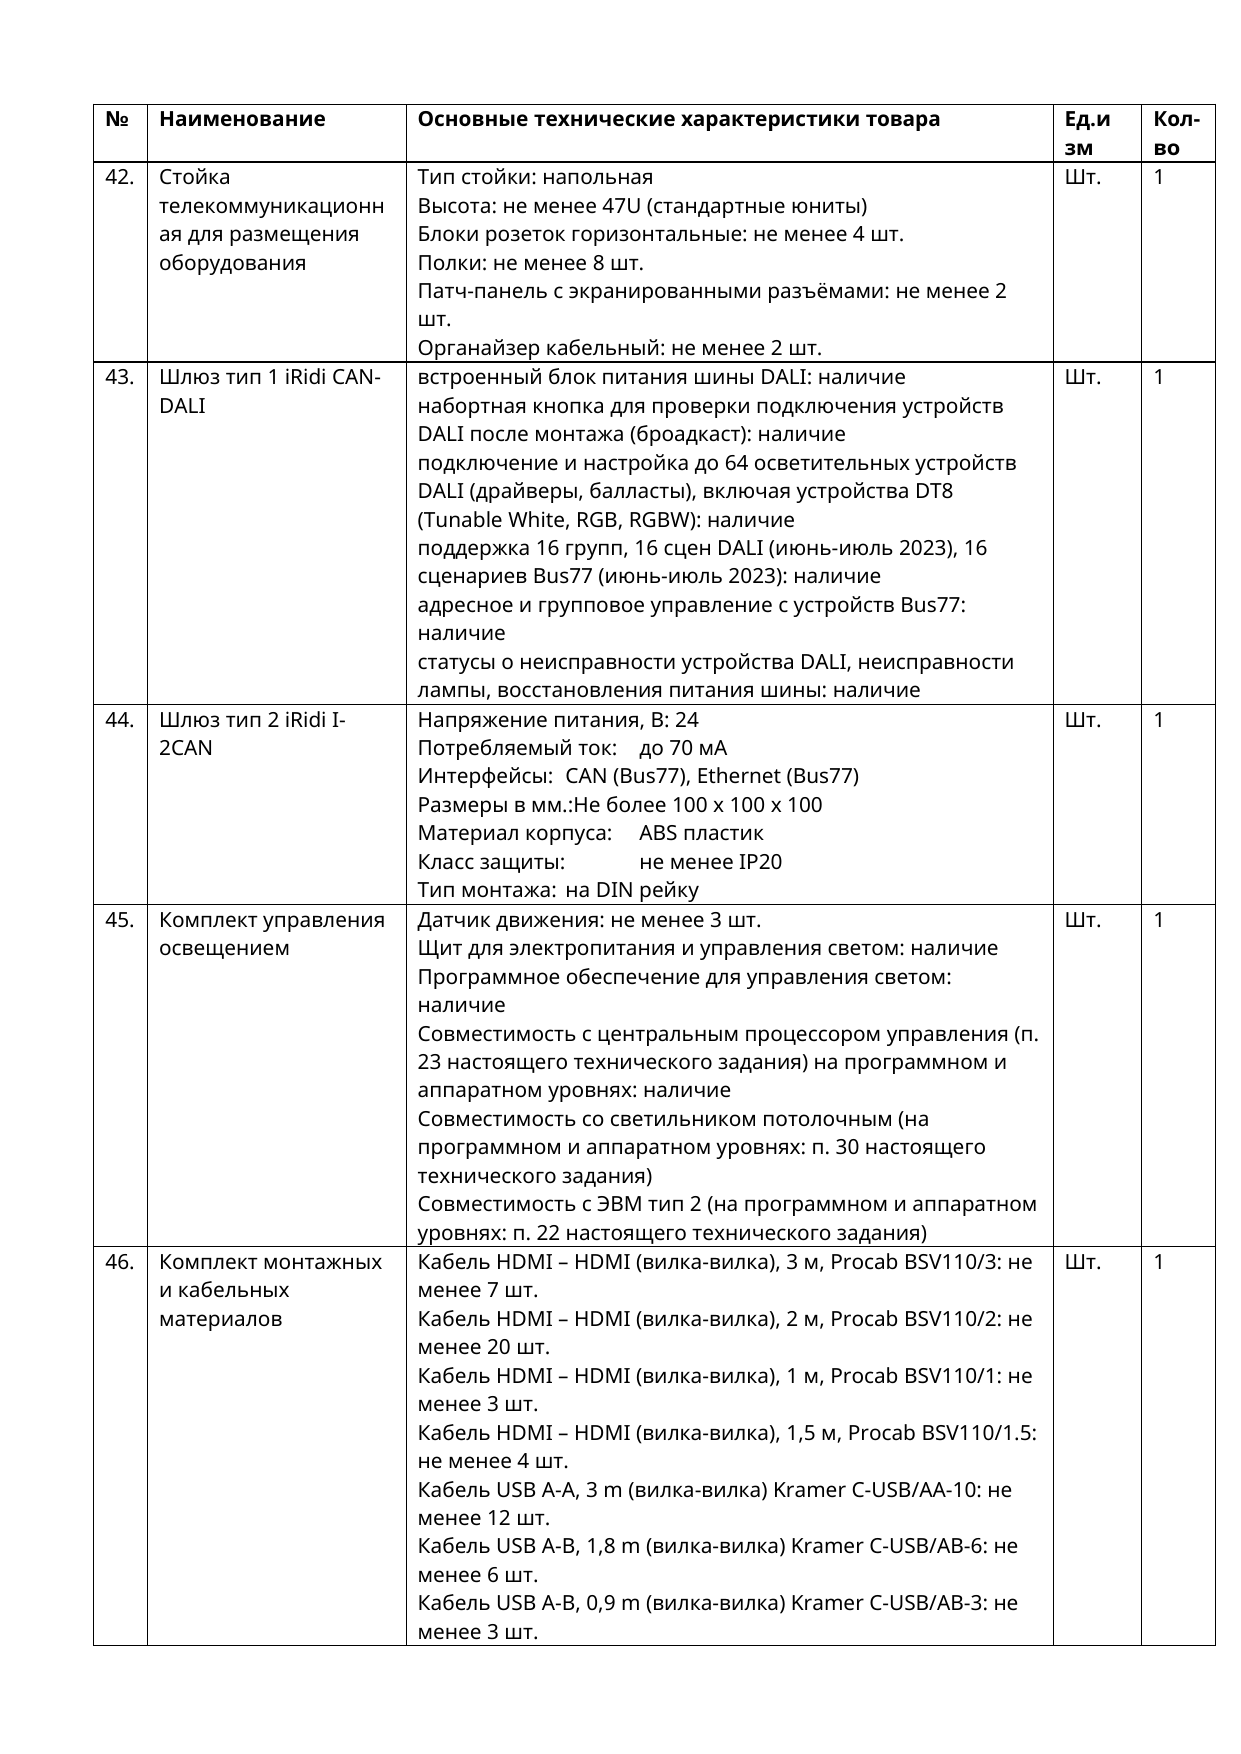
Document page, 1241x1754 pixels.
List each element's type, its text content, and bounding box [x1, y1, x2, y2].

table_header Кол- во [1142, 105, 1215, 161]
table_cell Датчик движения: не менее 3 шт. Щит для электропитания и управления светом: наличие Программное обеспечение для управления светом: наличие Совместимость с центральным процессором управления (п. 23 настоящего технического задания) на программном и аппаратном уровнях: наличие Совместимость со светильником потолочным (на программном и аппаратном уровнях: п. 30 настоящего технического задания) Совместимость с ЭВМ тип 2 (на программном и аппаратном уровнях: п. 22 настоящего технического задания) [407, 905, 1053, 1246]
table_cell 1 [1142, 1247, 1215, 1645]
table_cell 1 [1142, 705, 1215, 904]
table_cell Шлюз тип 1 iRidi CAN-DALI [148, 363, 406, 704]
table_cell 1 [1142, 363, 1215, 704]
table_cell встроенный блок питания шины DALI: наличие набортная кнопка для проверки подключения устройств DALI после монтажа (броадкаст): наличие подключение и настройка до 64 осветительных устройств DALI (драйверы, балласты), включая устройства DT8 (Tunable White, RGB, RGBW): наличие поддержка 16 групп, 16 сцен DALI (июнь-июль 2023), 16 сценариев Bus77 (июнь-июль 2023): наличие адресное и групповое управление с устройств Bus77: наличие статусы о неисправности устройства DALI, неисправности лампы, восстановления питания шины: наличие [407, 363, 1053, 704]
table_header Наименование [148, 105, 406, 161]
table_cell 46. [94, 1247, 147, 1645]
table_cell Комплект управления освещением [148, 905, 406, 1246]
table_header № [94, 105, 147, 161]
table_cell 1 [1142, 163, 1215, 361]
table_cell 43. [94, 363, 147, 704]
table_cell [148, 1247, 406, 1645]
table_cell Напряжение питания, В: 24 Потребляемый ток: до 70 мА Интерфейсы: CAN (Bus77), Ethernet (Bus77) Размеры в мм.:Не более 100 x 100 x 100 Материал корпуса: ABS пластик Класс защиты: не менее IP20 Тип монтажа: на DIN рейку [407, 705, 1053, 904]
table_cell 42. [94, 163, 147, 361]
table_cell Шт. [1054, 363, 1141, 704]
table_cell Шт. [1054, 163, 1141, 361]
table_cell Тип стойки: напольная Высота: не менее 47U (стандартные юниты) Блоки розеток горизонтальные: не менее 4 шт. Полки: не менее 8 шт. Патч-панель с экранированными разъёмами: не менее 2 шт. Органайзер кабельный: не менее 2 шт. [407, 163, 1053, 361]
table_cell Шлюз тип 2 iRidi I-2CAN [148, 705, 406, 904]
table_cell 1 [1142, 905, 1215, 1246]
table_cell 45. [94, 905, 147, 1246]
table_cell Стойка телекоммуникационная для размещения оборудования [148, 163, 406, 361]
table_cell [407, 1247, 1053, 1645]
table_cell Шт. [1054, 705, 1141, 904]
table_cell Шт. [1054, 1247, 1141, 1645]
table_cell Шт. [1054, 905, 1141, 1246]
table_header Ед.и зм [1054, 105, 1141, 161]
table_cell 44. [94, 705, 147, 904]
table_header Основные технические характеристики товара [407, 105, 1053, 161]
